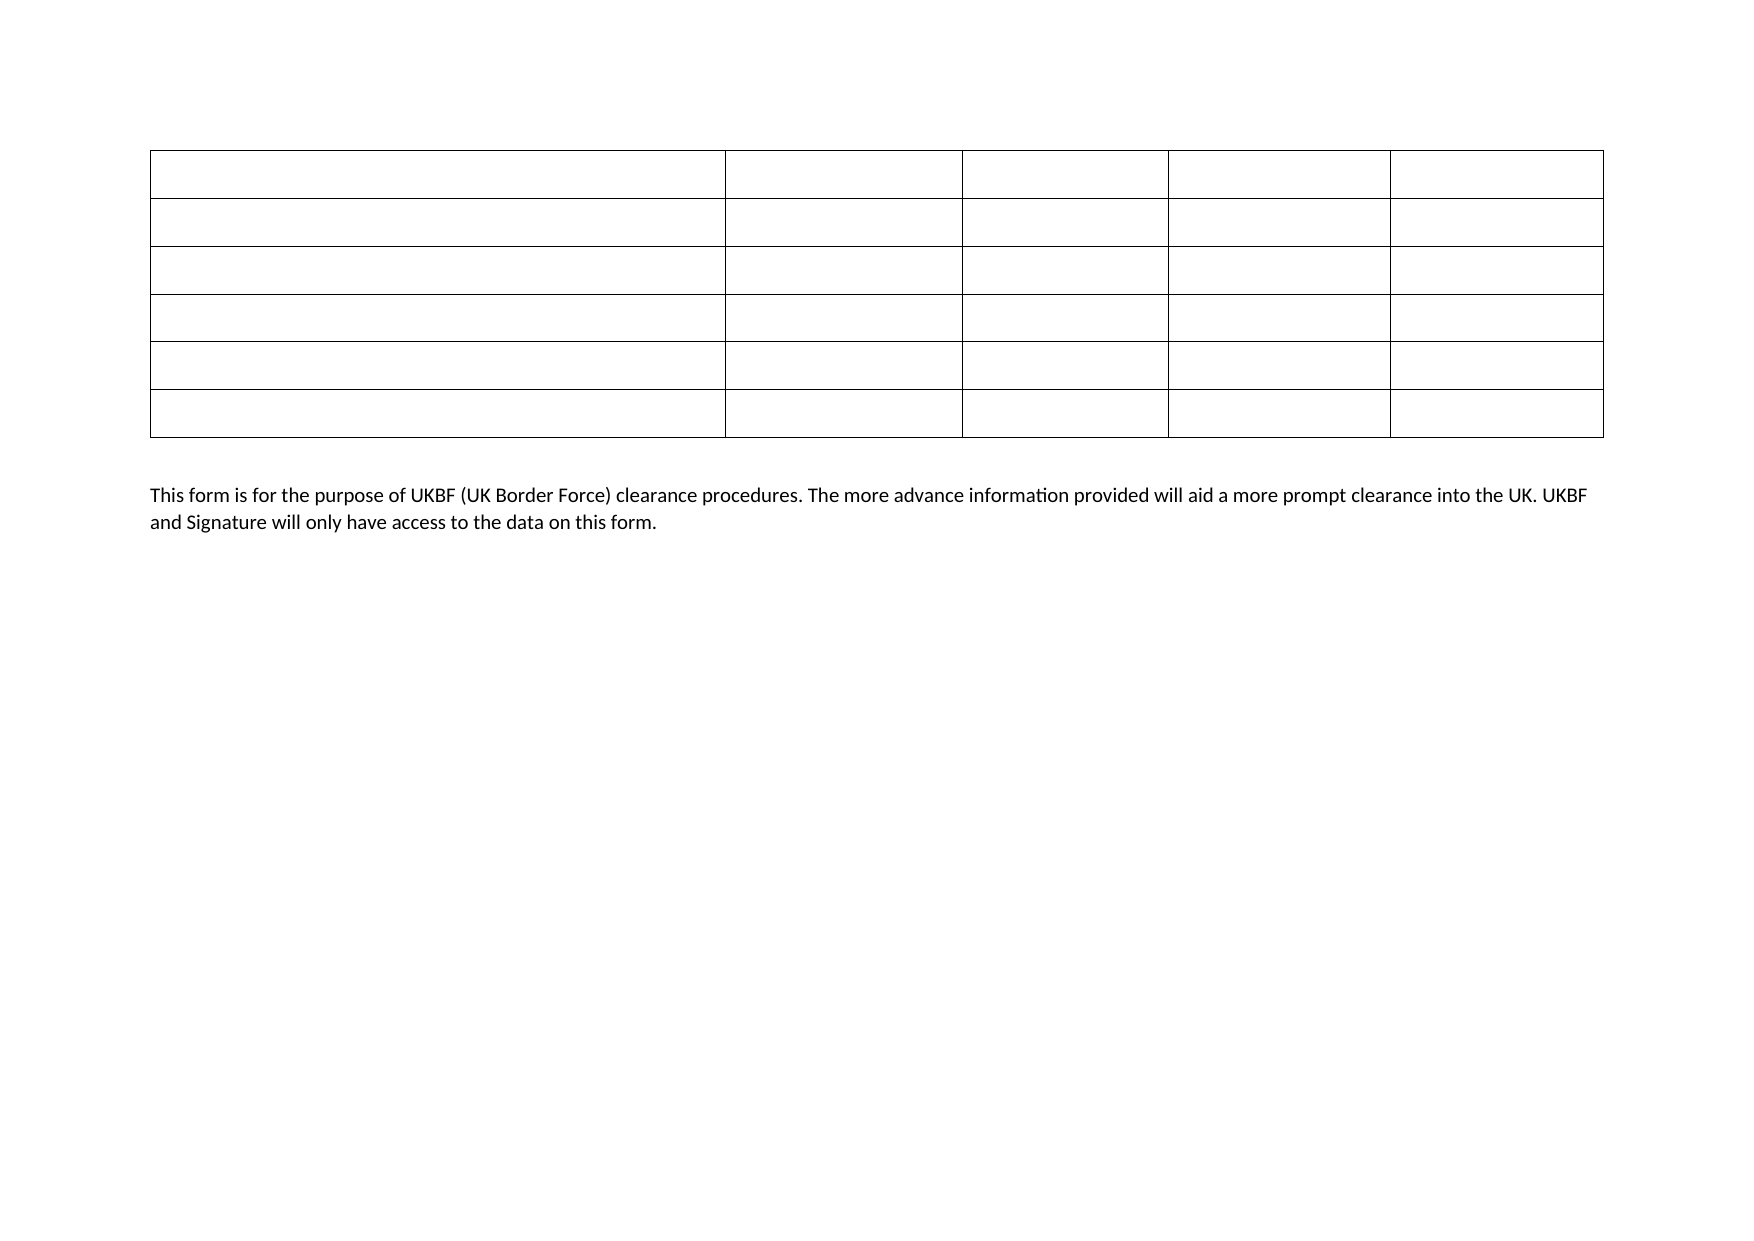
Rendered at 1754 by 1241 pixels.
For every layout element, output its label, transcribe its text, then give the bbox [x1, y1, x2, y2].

table_cell [963, 342, 1168, 389]
table_cell [726, 247, 962, 293]
table_cell [151, 247, 725, 293]
table_cell [151, 390, 725, 437]
table_cell [1391, 390, 1603, 437]
table_cell [1169, 199, 1390, 246]
table_cell [726, 390, 962, 437]
table_cell [963, 390, 1168, 437]
table_cell [963, 295, 1168, 341]
table_cell [1169, 151, 1390, 198]
table_cell [726, 151, 962, 198]
table_cell [1169, 390, 1390, 437]
table_cell [151, 151, 725, 198]
table_cell [1391, 247, 1603, 293]
table_cell [1391, 151, 1603, 198]
text This form is for the purpose of UKBF (UK Border Force) clearance procedures. The more advance information provided will aid a more prompt clearance into the UK. UKBF and Signature will only have access to the data on this form. [150, 482, 1604, 535]
table_cell [726, 295, 962, 341]
table_cell [151, 342, 725, 389]
table_cell [963, 199, 1168, 246]
table_cell [963, 247, 1168, 293]
table_cell [963, 151, 1168, 198]
table_cell [1169, 247, 1390, 293]
table_cell [1391, 199, 1603, 246]
table_cell [1169, 295, 1390, 341]
table_cell [151, 295, 725, 341]
table_cell [1391, 342, 1603, 389]
table_cell [151, 199, 725, 246]
table_cell [726, 342, 962, 389]
table_cell [726, 199, 962, 246]
table_cell [1169, 342, 1390, 389]
table_cell [1391, 295, 1603, 341]
